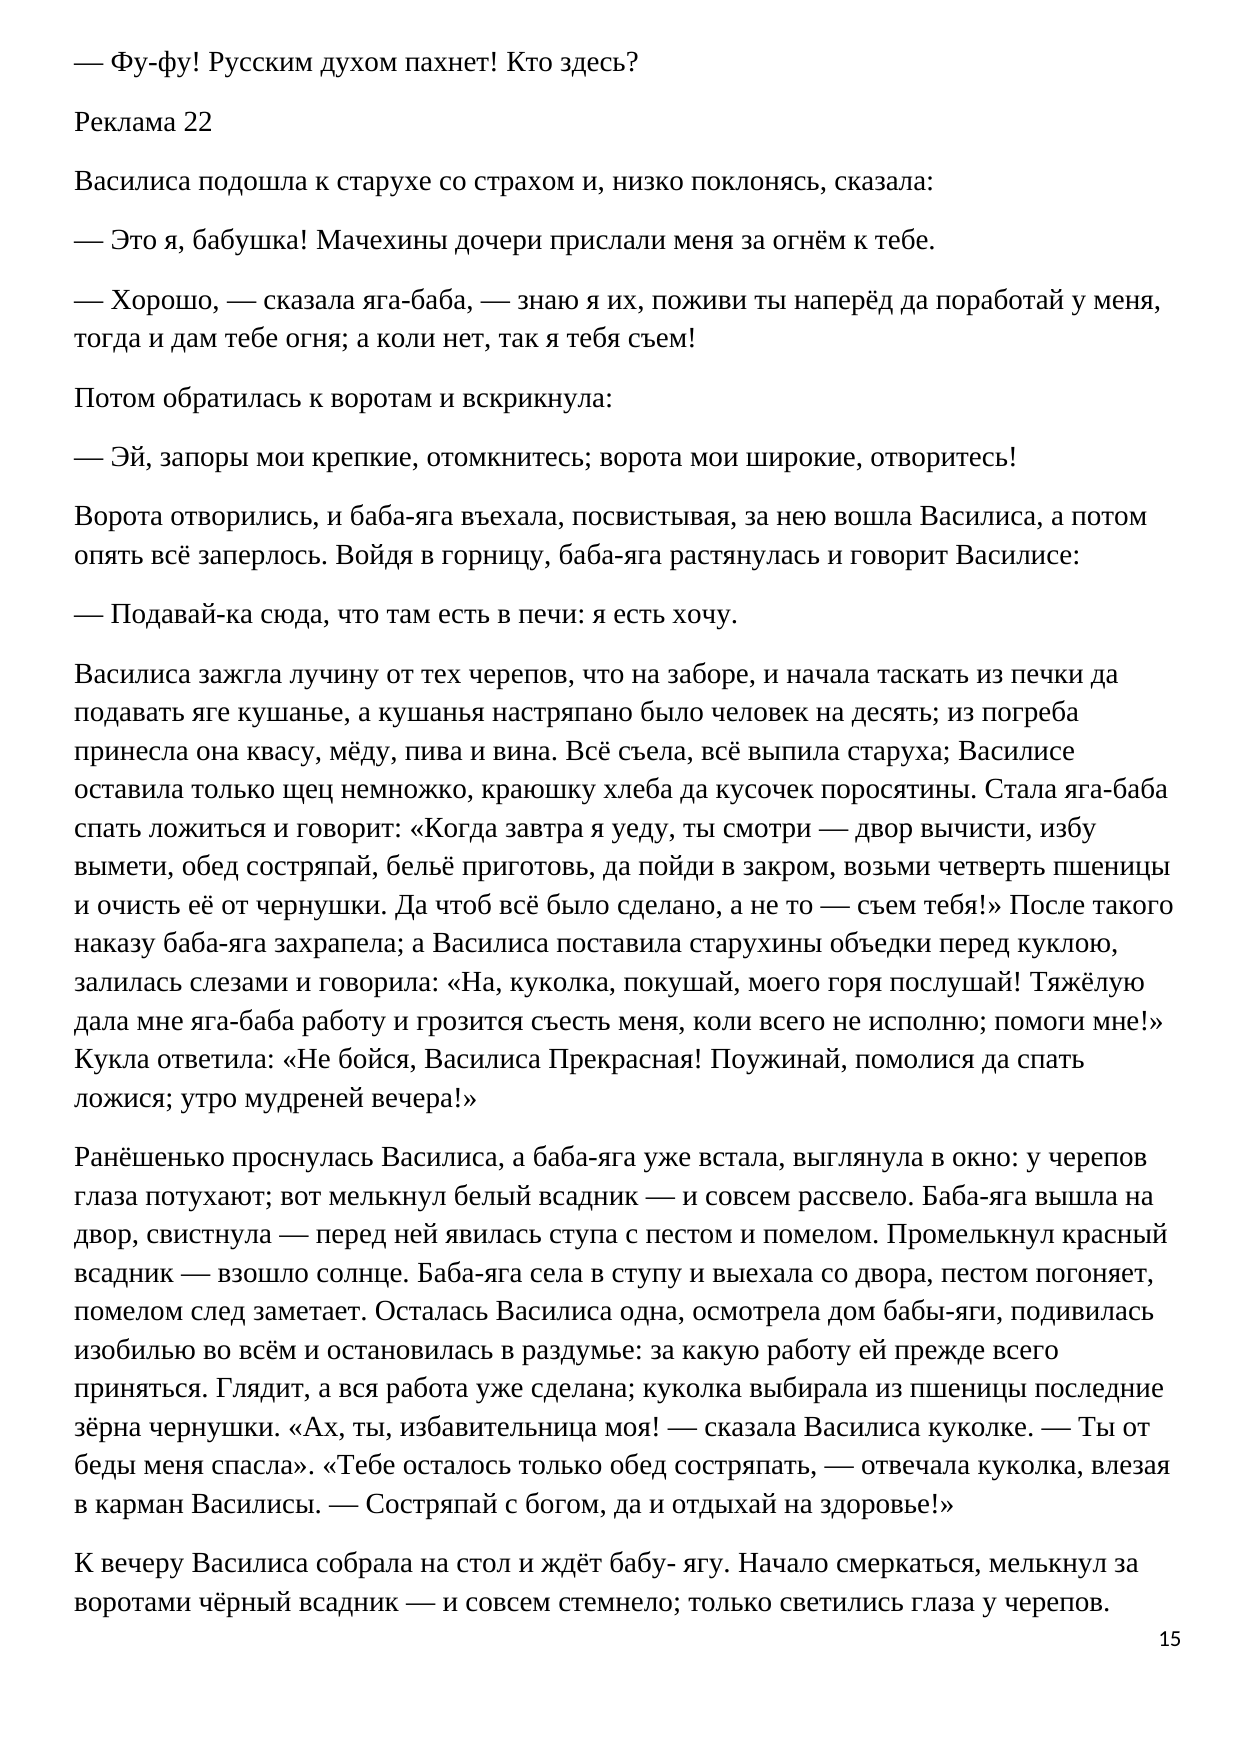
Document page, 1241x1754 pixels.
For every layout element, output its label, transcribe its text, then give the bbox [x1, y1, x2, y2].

text Ранёшенько проснулась Василиса, а баба-яга уже встала, выглянула в окно: у черепов глаза потухают; вот мелькнул белый всадник — и совсем рассвело. Баба-яга вышла на двор, свистнула — перед ней явилась ступа с пестом и помелом. Промелькнул красный всадник — взошло солнце. Баба-яга села в ступу и выехала со двора, пестом погоняет, помелом след заметает. Осталась Василиса одна, осмотрела дом бабы-яги, подивилась изобилью во всём и остановилась в раздумье: за какую работу ей прежде всего приняться. Глядит, а вся работа уже сделана; куколка выбирала из пшеницы последние зёрна чернушки. «Ах, ты, избавительница моя! — сказала Василиса куколке. — Ты от беды меня спасла». «Тебе осталось только обед состряпать, — отвечала куколка, влезая в карман Василисы. — Состряпай с богом, да и отдыхай на здоровье!» [74, 1139, 1181, 1519]
text Ворота отворились, и баба-яга въехала, посвистывая, за нею вошла Василиса, а потом опять всё заперлось. Войдя в горницу, баба-яга растянулась и говорит Василисе: [74, 498, 1181, 571]
text — Подавай-ка сюда, что там есть в печи: я есть хочу. [74, 596, 1181, 630]
text — Фу-фу! Русским духом пахнет! Кто здесь? [74, 44, 1181, 78]
text Потом обратилась к воротам и вскрикнула: [74, 380, 1181, 413]
text Василиса зажгла лучину от тех черепов, что на заборе, и начала таскать из печки да подавать яге кушанье, а кушанья настряпано было человек на десять; из погреба принесла она квасу, мёду, пива и вина. Всё съела, всё выпила старуха; Василисе оставила только щец немножко, краюшку хлеба да кусочек поросятины. Стала яга-баба спать ложиться и говорит: «Когда завтра я уеду, ты смотри — двор вычисти, избу вымети, обед состряпай, бельё приготовь, да пойди в закром, возьми четверть пшеницы и очисть её от чернушки. Да чтоб всё было сделано, а не то — съем тебя!» После такого наказу баба-яга захрапела; а Василиса поставила старухины объедки перед куклою, залилась слезами и говорила: «На, куколка, покушай, моего горя послушай! Тяжёлую дала мне яга-баба работу и грозится съесть меня, коли всего не исполню; помоги мне!» Кукла ответила: «Не бойся, Василиса Прекрасная! Поужинай, помолися да спать ложися; утро мудреней вечера!» [74, 656, 1181, 1113]
text — Эй, запоры мои крепкие, отомкнитесь; ворота мои широкие, отворитесь! [74, 439, 1181, 473]
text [74, 1545, 1181, 1617]
text — Хорошо, — сказала яга-баба, — знаю я их, поживи ты наперёд да поработай у меня, тогда и дам тебе огня; а коли нет, так я тебя съем! [74, 282, 1181, 354]
text — Это я, бабушка! Мачехины дочери прислали меня за огнём к тебе. [74, 222, 1181, 256]
text Реклама 22 [74, 104, 1181, 137]
text Василиса подошла к старухе со страхом и, низко поклонясь, сказала: [74, 163, 1181, 197]
